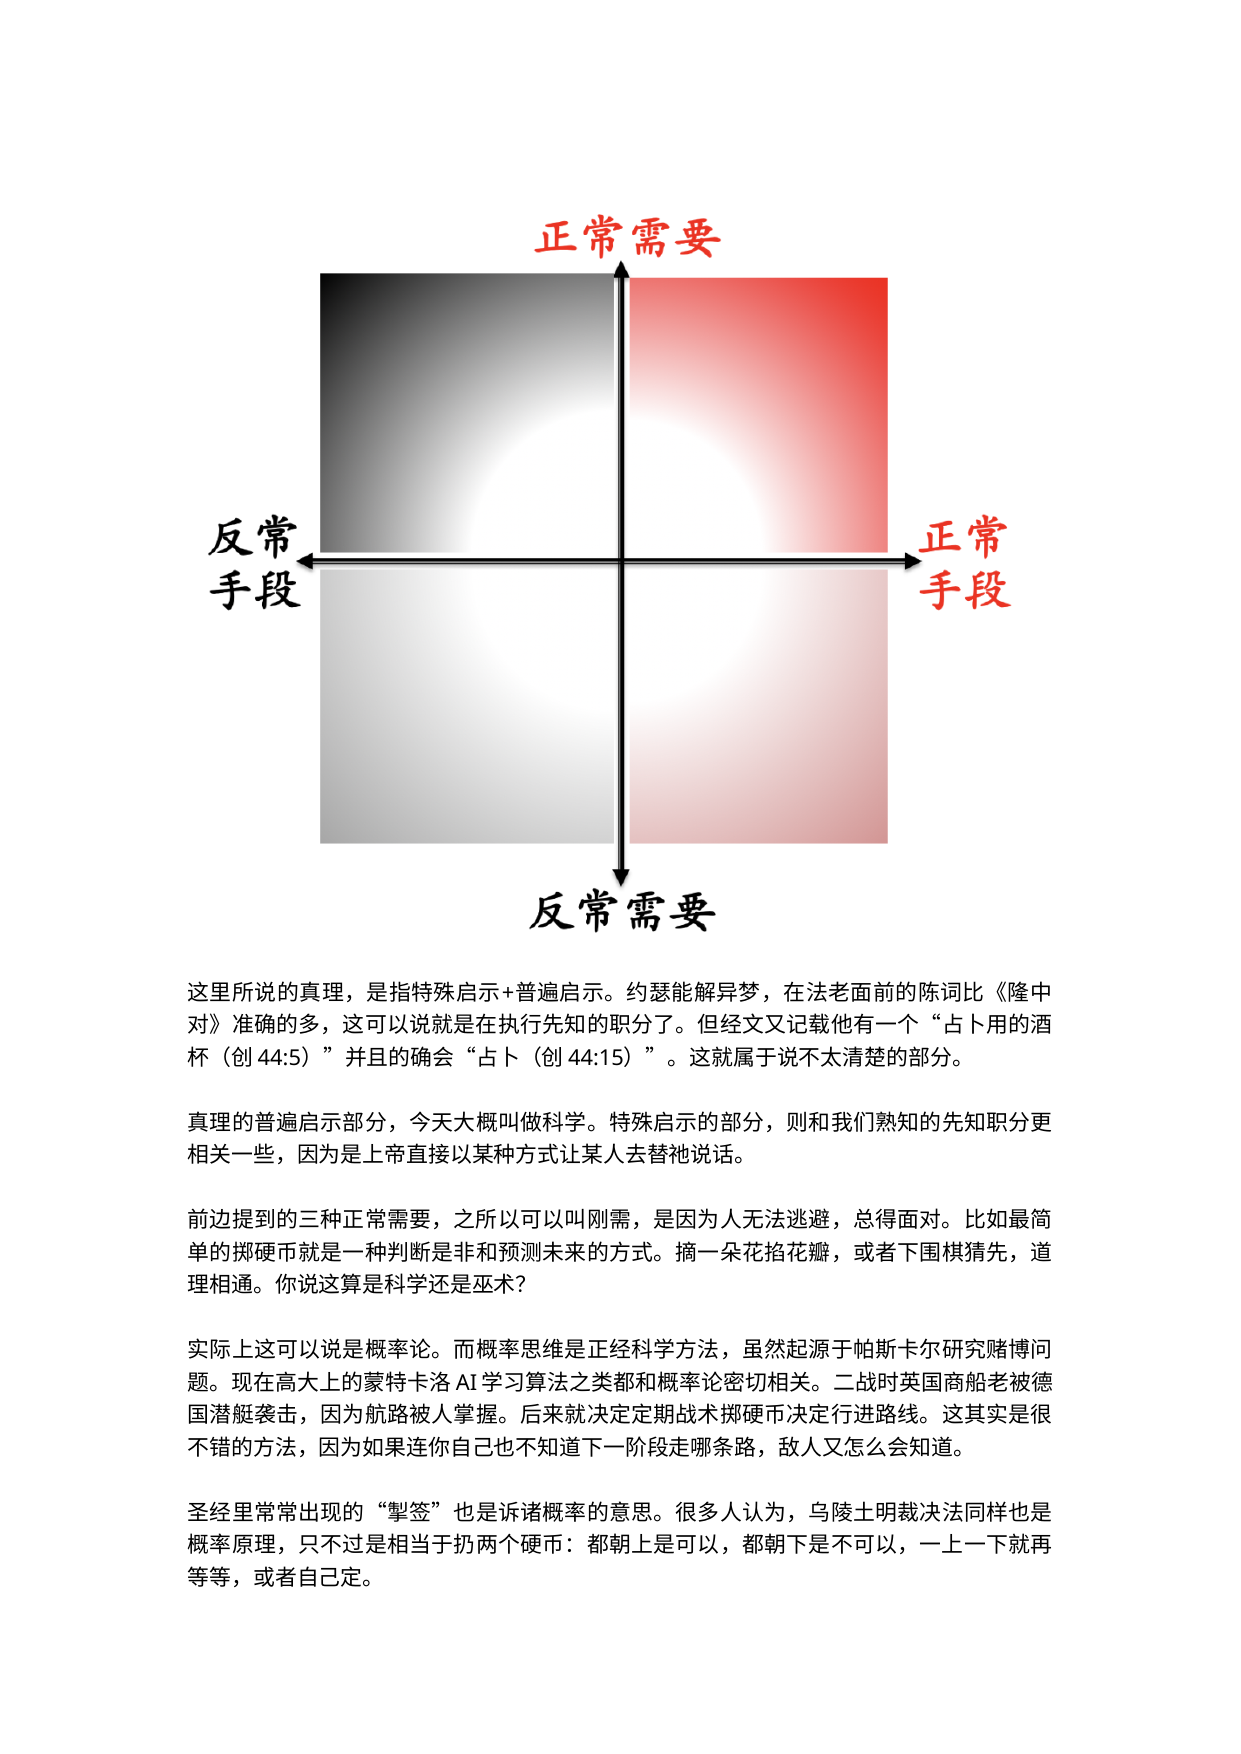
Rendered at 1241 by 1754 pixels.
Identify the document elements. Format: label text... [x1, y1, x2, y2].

text 圣经里常常出现的“掣签”也是诉诸概率的意思。很多人认为，乌陵土明裁决法同样也是概率原理，只不过是相当于扔两个硬币：都朝上是可以，都朝下是不可以，一上一下就再等等，或者自己定。 [187, 1494, 1053, 1592]
text 这里所说的真理，是指特殊启示+普遍启示。约瑟能解异梦，在法老面前的陈词比《隆中对》准确的多，这可以说就是在执行先知的职分了。但经文又记载他有一个“占卜用的酒杯（创44:5）”并且的确会“占卜（创44:15）”。这就属于说不太清楚的部分。 [187, 974, 1053, 1072]
text 实际上这可以说是概率论。而概率思维是正经科学方法，虽然起源于帕斯卡尔研究赌博问题。现在高大上的蒙特卡洛AI学习算法之类都和概率论密切相关。二战时英国商船老被德国潜艇袭击，因为航路被人掌握。后来就决定定期战术掷硬币决定行进路线。这其实是很不错的方法，因为如果连你自己也不知道下一阶段走哪条路，敌人又怎么会知道。 [187, 1332, 1053, 1462]
text 前边提到的三种正常需要，之所以可以叫刚需，是因为人无法逃避，总得面对。比如最简单的掷硬币就是一种判断是非和预测未来的方式。摘一朵花掐花瓣，或者下围棋猜先，道理相通。你说这算是科学还是巫术？ [187, 1202, 1053, 1299]
picture [187, 194, 1053, 952]
text 真理的普遍启示部分，今天大概叫做科学。特殊启示的部分，则和我们熟知的先知职分更相关一些，因为是上帝直接以某种方式让某人去替祂说话。 [187, 1104, 1053, 1169]
